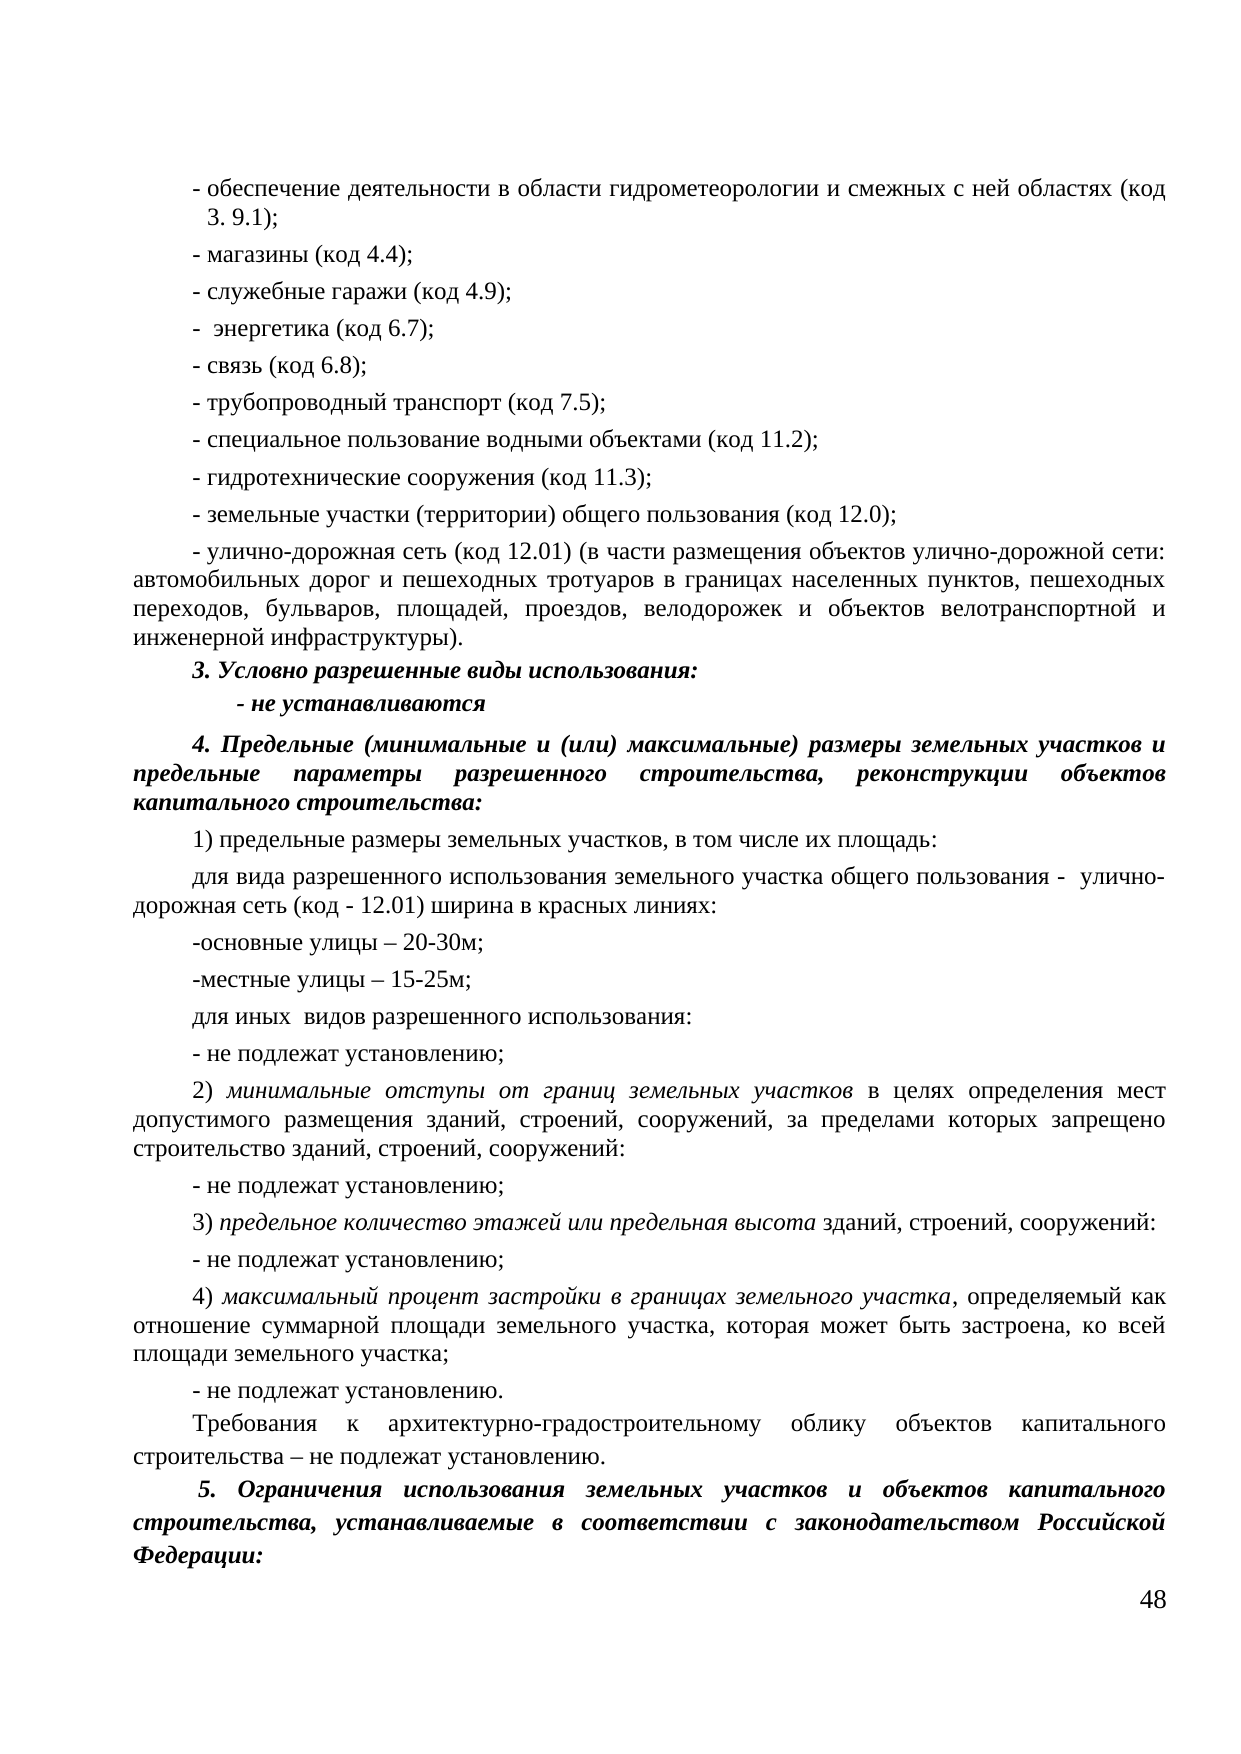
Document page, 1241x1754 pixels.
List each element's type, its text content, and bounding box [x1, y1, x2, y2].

text - улично-дорожная сеть (код 12.01) (в части размещения объектов улично-дорожной сети: автомобильных дорог и пешеходных тротуаров в границах населенных пунктов, пешеходных переходов, бульваров, площадей, проездов, велодорожек и объектов велотранспортной и инженерной инфраструктуры). [133, 536, 1167, 651]
text - не подлежат установлению; [133, 1038, 1167, 1067]
list земельные участки (территории) общего пользования (код 12.0); [192, 499, 1167, 527]
text 2) минимальные отступы от границ земельных участков в целях определения мест допустимого размещения зданий, строений, сооружений, за пределами которых запрещено строительство зданий, строений, сооружений: [133, 1075, 1167, 1161]
list связь (код 6.8); [192, 350, 1167, 379]
text -местные улицы – 15-25м; [133, 964, 1167, 993]
text - не устанавливаются [148, 688, 1167, 717]
text - не подлежат установлению. [133, 1376, 1167, 1404]
text 1) предельные размеры земельных участков, в том числе их площадь: [133, 824, 1167, 853]
list магазины (код 4.4); [192, 239, 1167, 268]
text 5. Ограничения использования земельных участков и объектов капитального строительства, устанавливаемые в соответствии с законодательством Российской Федерации: [133, 1474, 1167, 1569]
text 4) максимальный процент застройки в границах земельного участка, определяемый как отношение суммарной площади земельного участка, которая может быть застроена, ко всей площади земельного участка; [133, 1281, 1167, 1367]
text для иных видов разрешенного использования: [133, 1001, 1167, 1030]
text - не подлежат установлению; [133, 1170, 1167, 1198]
list служебные гаражи (код 4.9); [192, 276, 1167, 305]
list гидротехнические сооружения (код 11.3); [192, 462, 1167, 490]
text - не подлежат установлению; [133, 1244, 1167, 1273]
text 3) предельное количество этажей или предельная высота зданий, строений, сооружений: [133, 1207, 1167, 1236]
list энергетика (код 6.7); [192, 313, 1167, 342]
text 4. Предельные (минимальные и (или) максимальные) размеры земельных участков и предельные параметры разрешенного строительства, реконструкции объектов капитального строительства: [133, 729, 1167, 816]
list трубопроводный транспорт (код 7.5); [192, 387, 1167, 416]
text для вида разрешенного использования земельного участка общего пользования - улично-дорожная сеть (код - 12.01) ширина в красных линиях: [133, 861, 1167, 918]
text 3. Условно разрешенные виды использования: [118, 655, 1167, 684]
text -основные улицы – 20-30м; [133, 927, 1167, 956]
text Требования к архитектурно-градостроительному облику объектов капитального строительства – не подлежат установлению. [133, 1408, 1167, 1470]
list специальное пользование водными объектами (код 11.2); [192, 424, 1167, 453]
list обеспечение деятельности в области гидрометеорологии и смежных с ней областях (код 3. 9.1); [192, 173, 1167, 231]
